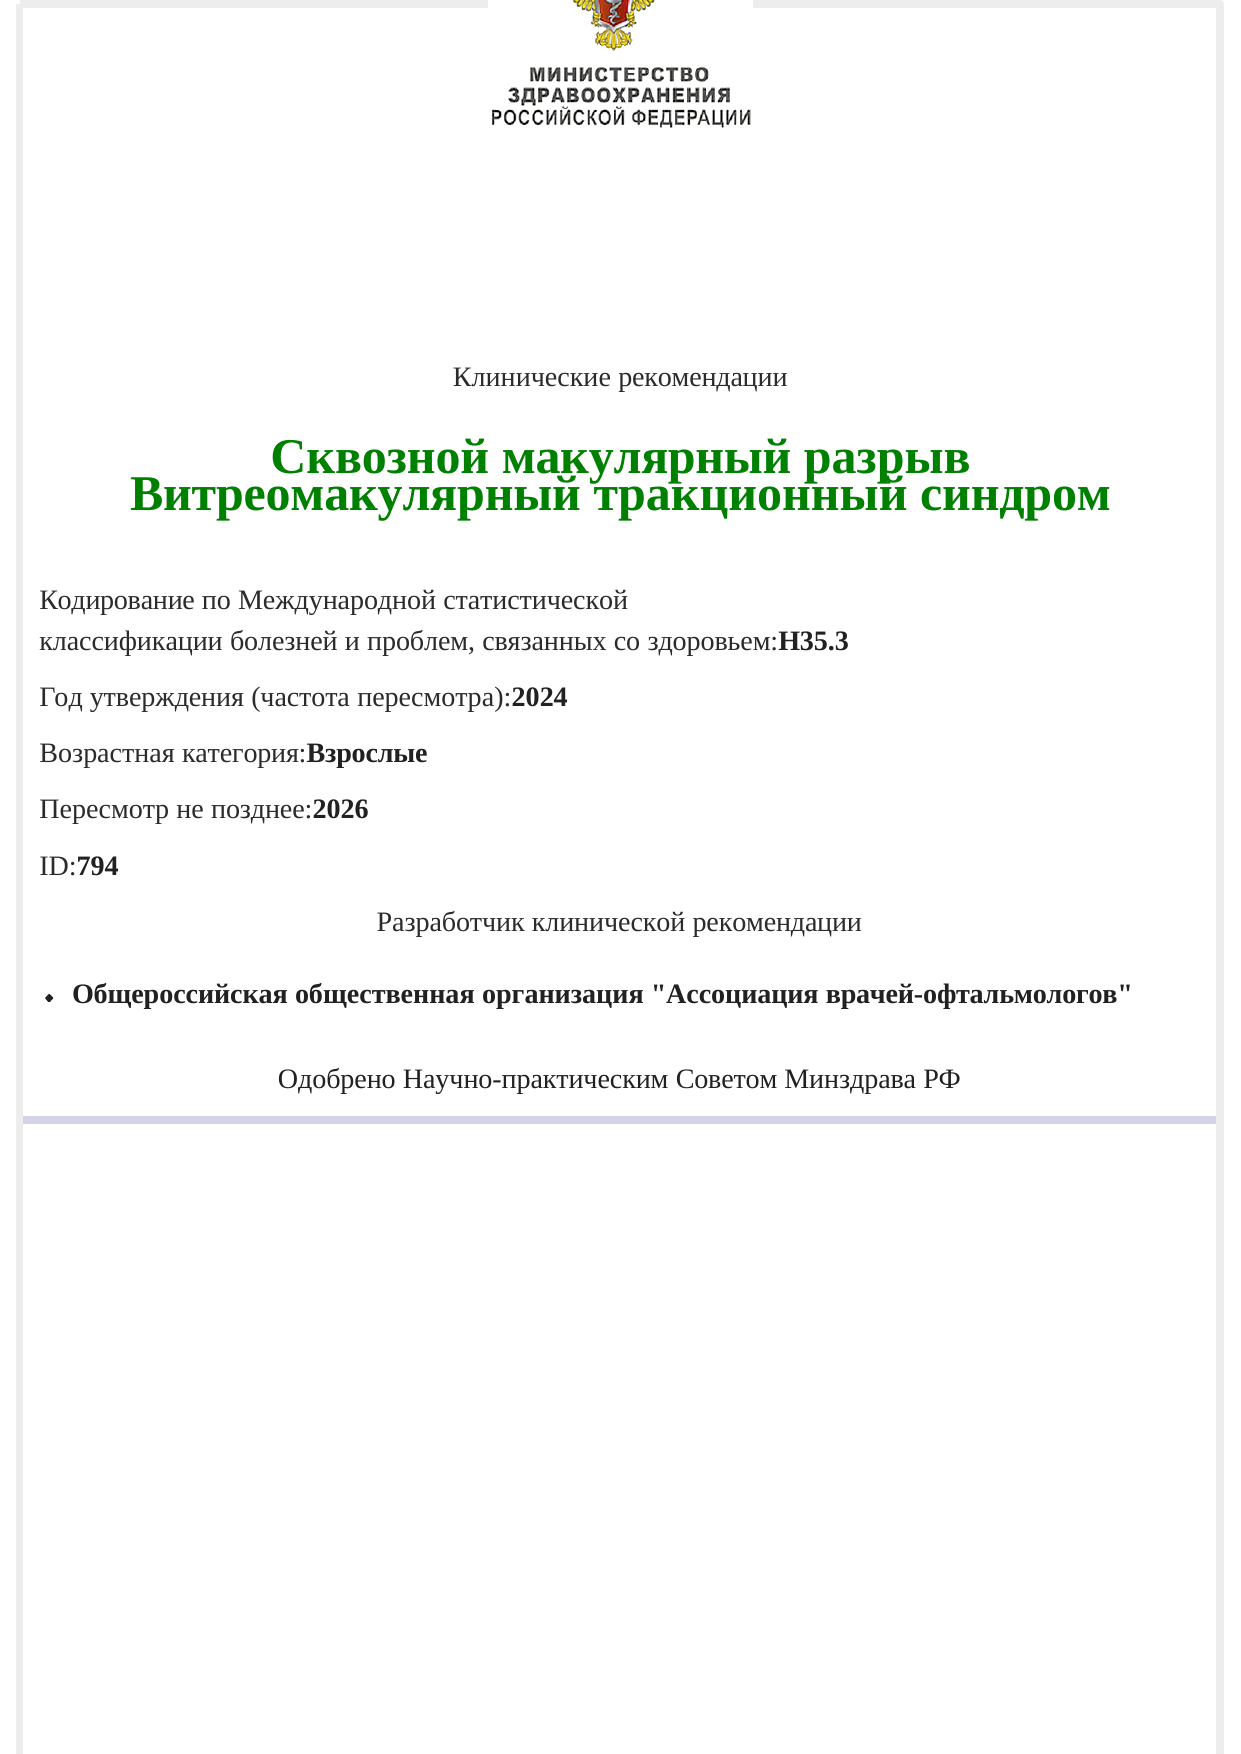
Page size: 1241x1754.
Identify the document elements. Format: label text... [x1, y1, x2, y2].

subtitle Сквозной макулярный разрыв Витреомакулярный тракционный синдром [128, 441, 1112, 521]
text Одобрено Научно-практическим Советом Минздрава РФ [278, 1062, 1148, 1094]
subtitle Общероссийская общественная организация "Ассоциация врачей-офтальмологов" [72, 977, 1148, 1010]
text Кодирование по Международной статистической [39, 583, 1148, 615]
picture [487, 0, 754, 132]
text классификации болезней и проблем, связанных со здоровьем:H35.3 Год утверждения (частота пересмотра):2024 [39, 623, 853, 712]
text Разработчик клинической рекомендации [376, 905, 1148, 938]
text Возрастная категория:Взрослые Пересмотр не позднее:2026 ID:794 [39, 736, 430, 881]
text Клинические рекомендации [92, 360, 1148, 392]
